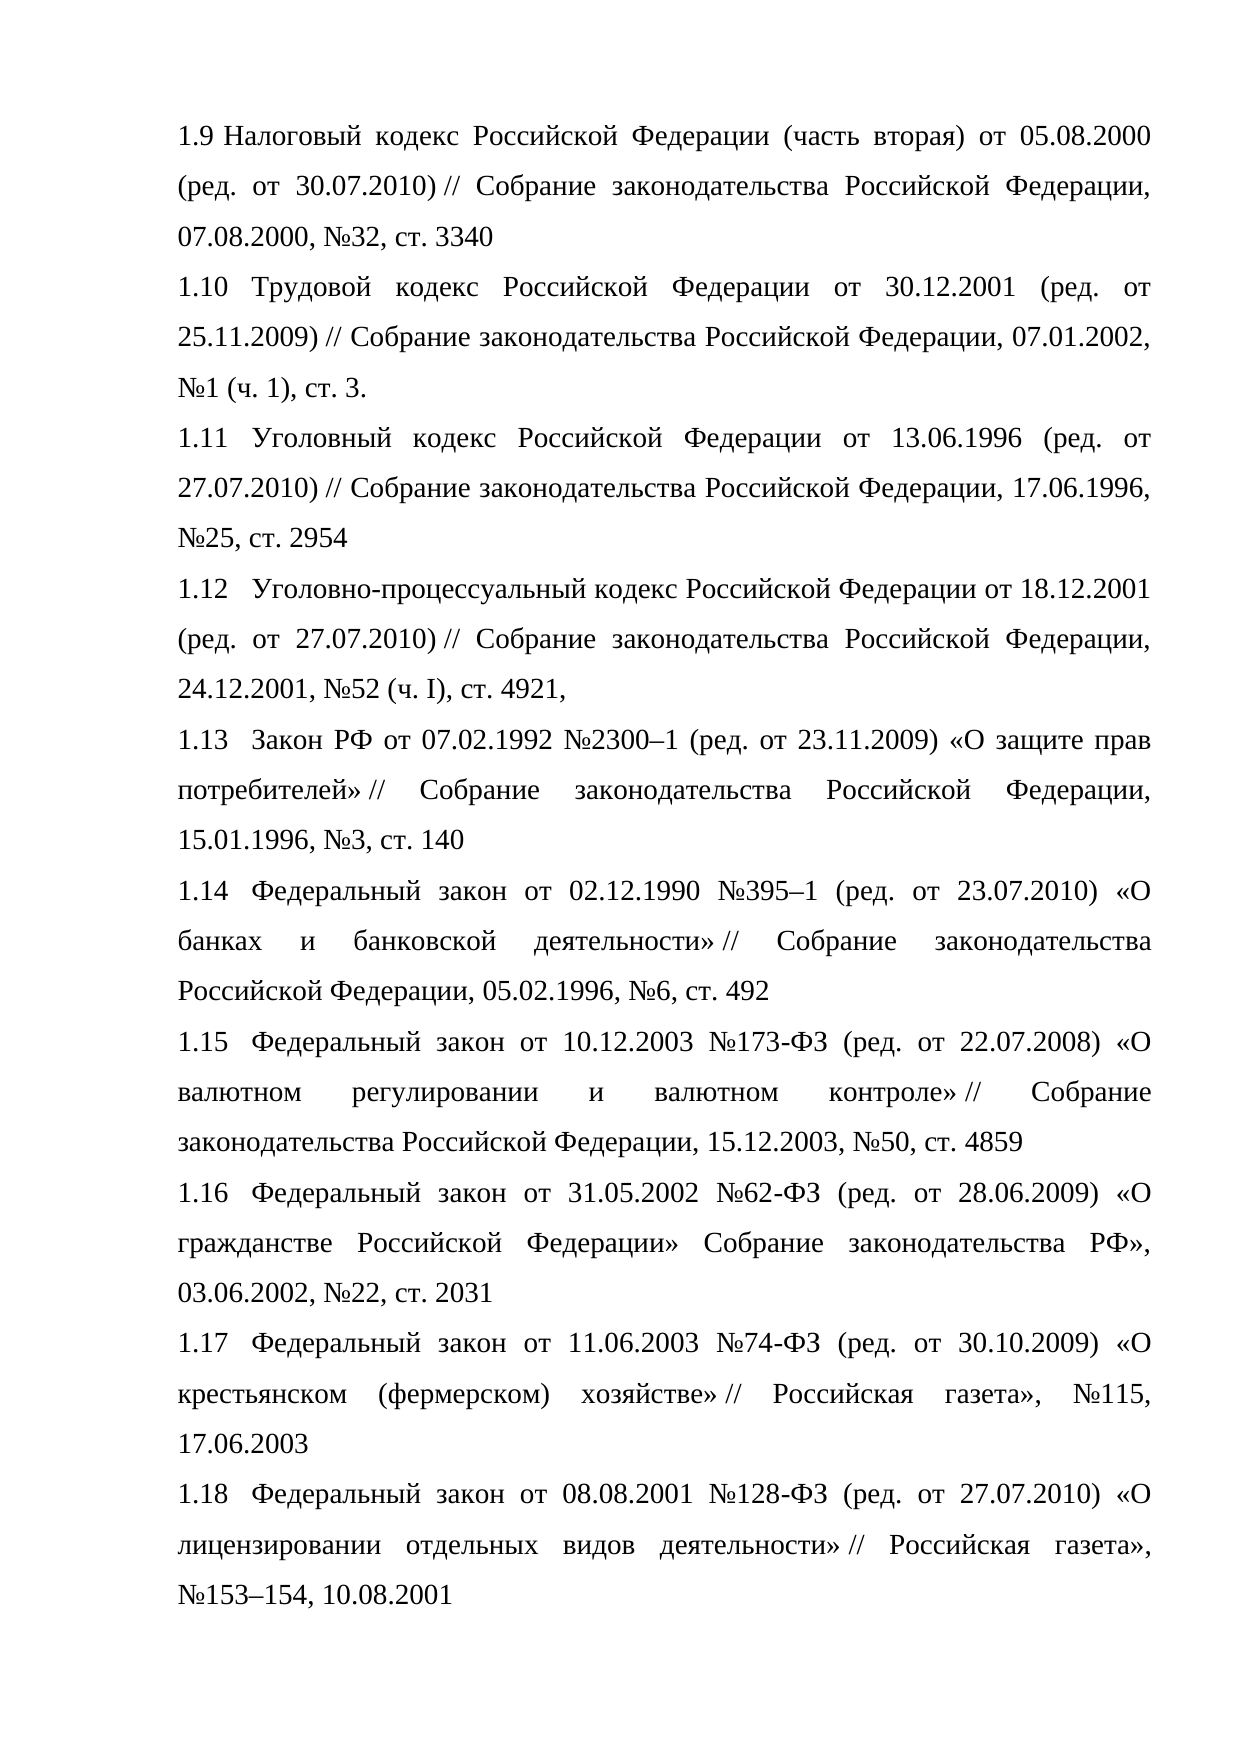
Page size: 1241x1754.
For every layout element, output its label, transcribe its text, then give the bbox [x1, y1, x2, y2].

list Федеральный закон от 02.12.1990 №395–1 (ред. от 23.07.2010) «О банках и банковской деятельности» // Собрание законодательства Российской Федерации, 05.02.1996, №6, ст. 492 [177, 873, 1152, 1007]
list Закон РФ от 07.02.1992 №2300–1 (ред. от 23.11.2009) «О защите прав потребителей» // Собрание законодательства Российской Федерации, 15.01.1996, №3, ст. 140 [177, 722, 1152, 856]
list Федеральный закон от 11.06.2003 №74-ФЗ (ред. от 30.10.2009) «О крестьянском (фермерском) хозяйстве» // Российская газета», №115, 17.06.2003 [177, 1326, 1152, 1460]
list Федеральный закон от 10.12.2003 №173-ФЗ (ред. от 22.07.2008) «О валютном регулировании и валютном контроле» // Собрание законодательства Российской Федерации, 15.12.2003, №50, ст. 4859 [177, 1024, 1152, 1158]
list Налоговый кодекс Российской Федерации (часть вторая) от 05.08.2000 (ред. от 30.07.2010) // Собрание законодательства Российской Федерации, 07.08.2000, №32, ст. 3340 [177, 118, 1152, 252]
list Уголовный кодекс Российской Федерации от 13.06.1996 (ред. от 27.07.2010) // Собрание законодательства Российской Федерации, 17.06.1996, №25, ст. 2954 [177, 420, 1152, 554]
list Уголовно-процессуальный кодекс Российской Федерации от 18.12.2001 (ред. от 27.07.2010) // Собрание законодательства Российской Федерации, 24.12.2001, №52 (ч. I), ст. 4921, [177, 571, 1152, 705]
list Федеральный закон от 08.08.2001 №128-ФЗ (ред. от 27.07.2010) «О лицензировании отдельных видов деятельности» // Российская газета», №153–154, 10.08.2001 [177, 1477, 1152, 1611]
list Федеральный закон от 31.05.2002 №62-ФЗ (ред. от 28.06.2009) «О гражданстве Российской Федерации» Собрание законодательства РФ», 03.06.2002, №22, ст. 2031 [177, 1175, 1152, 1309]
list Трудовой кодекс Российской Федерации от 30.12.2001 (ред. от 25.11.2009) // Собрание законодательства Российской Федерации, 07.01.2002, №1 (ч. 1), ст. 3. [177, 269, 1152, 403]
